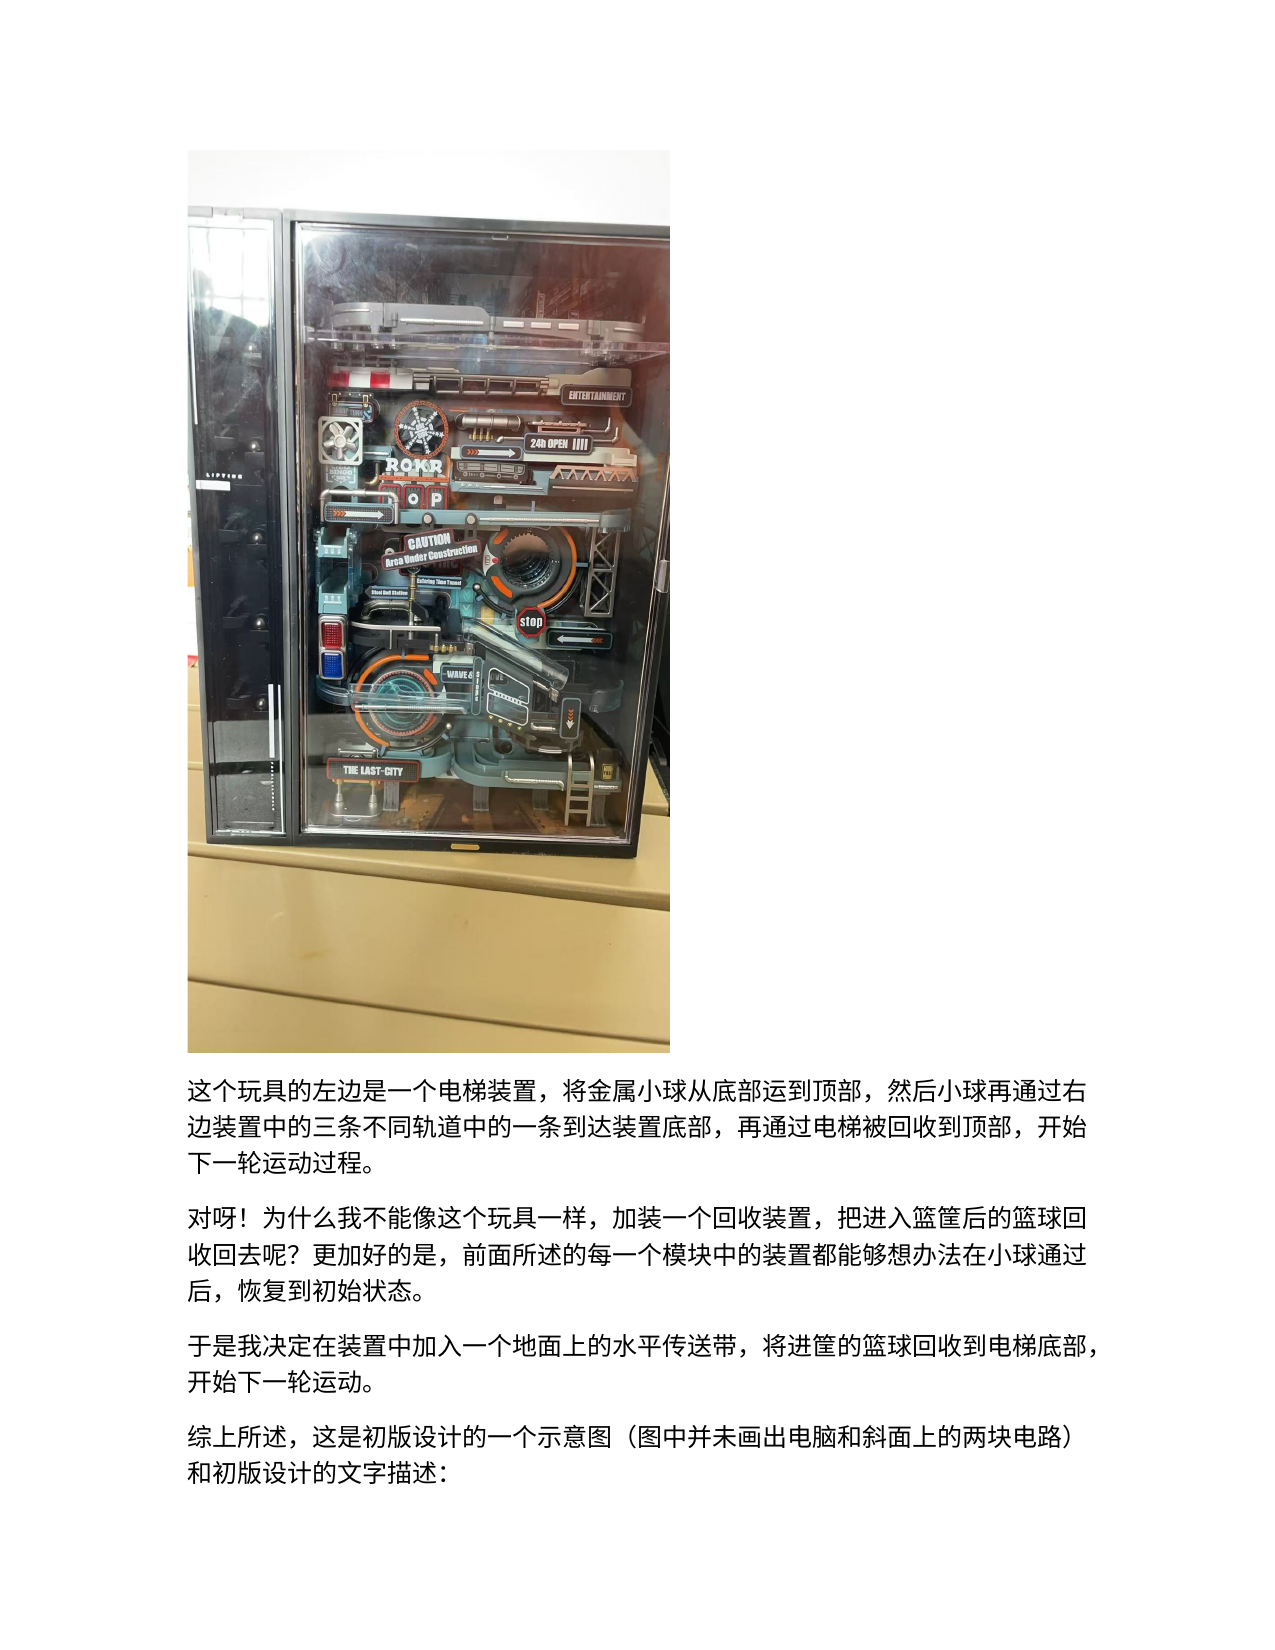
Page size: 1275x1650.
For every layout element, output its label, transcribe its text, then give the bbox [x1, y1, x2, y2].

text 综上所述，这是初版设计的一个示意图（图中并未画出电脑和斜面上的两块电路）和初版设计的文字描述： [187, 1418, 1087, 1490]
text 于是我决定在装置中加入一个地面上的水平传送带，将进筐的篮球回收到电梯底部，开始下一轮运动。 [187, 1326, 1087, 1399]
picture [187, 150, 670, 1053]
text 对呀！为什么我不能像这个玩具一样，加装一个回收装置，把进入篮筐后的篮球回收回去呢？更加好的是，前面所述的每一个模块中的装置都能够想办法在小球通过后，恢复到初始状态。 [187, 1199, 1087, 1308]
text 这个玩具的左边是一个电梯装置，将金属小球从底部运到顶部，然后小球再通过右边装置中的三条不同轨道中的一条到达装置底部，再通过电梯被回收到顶部，开始下一轮运动过程。 [187, 1071, 1087, 1180]
